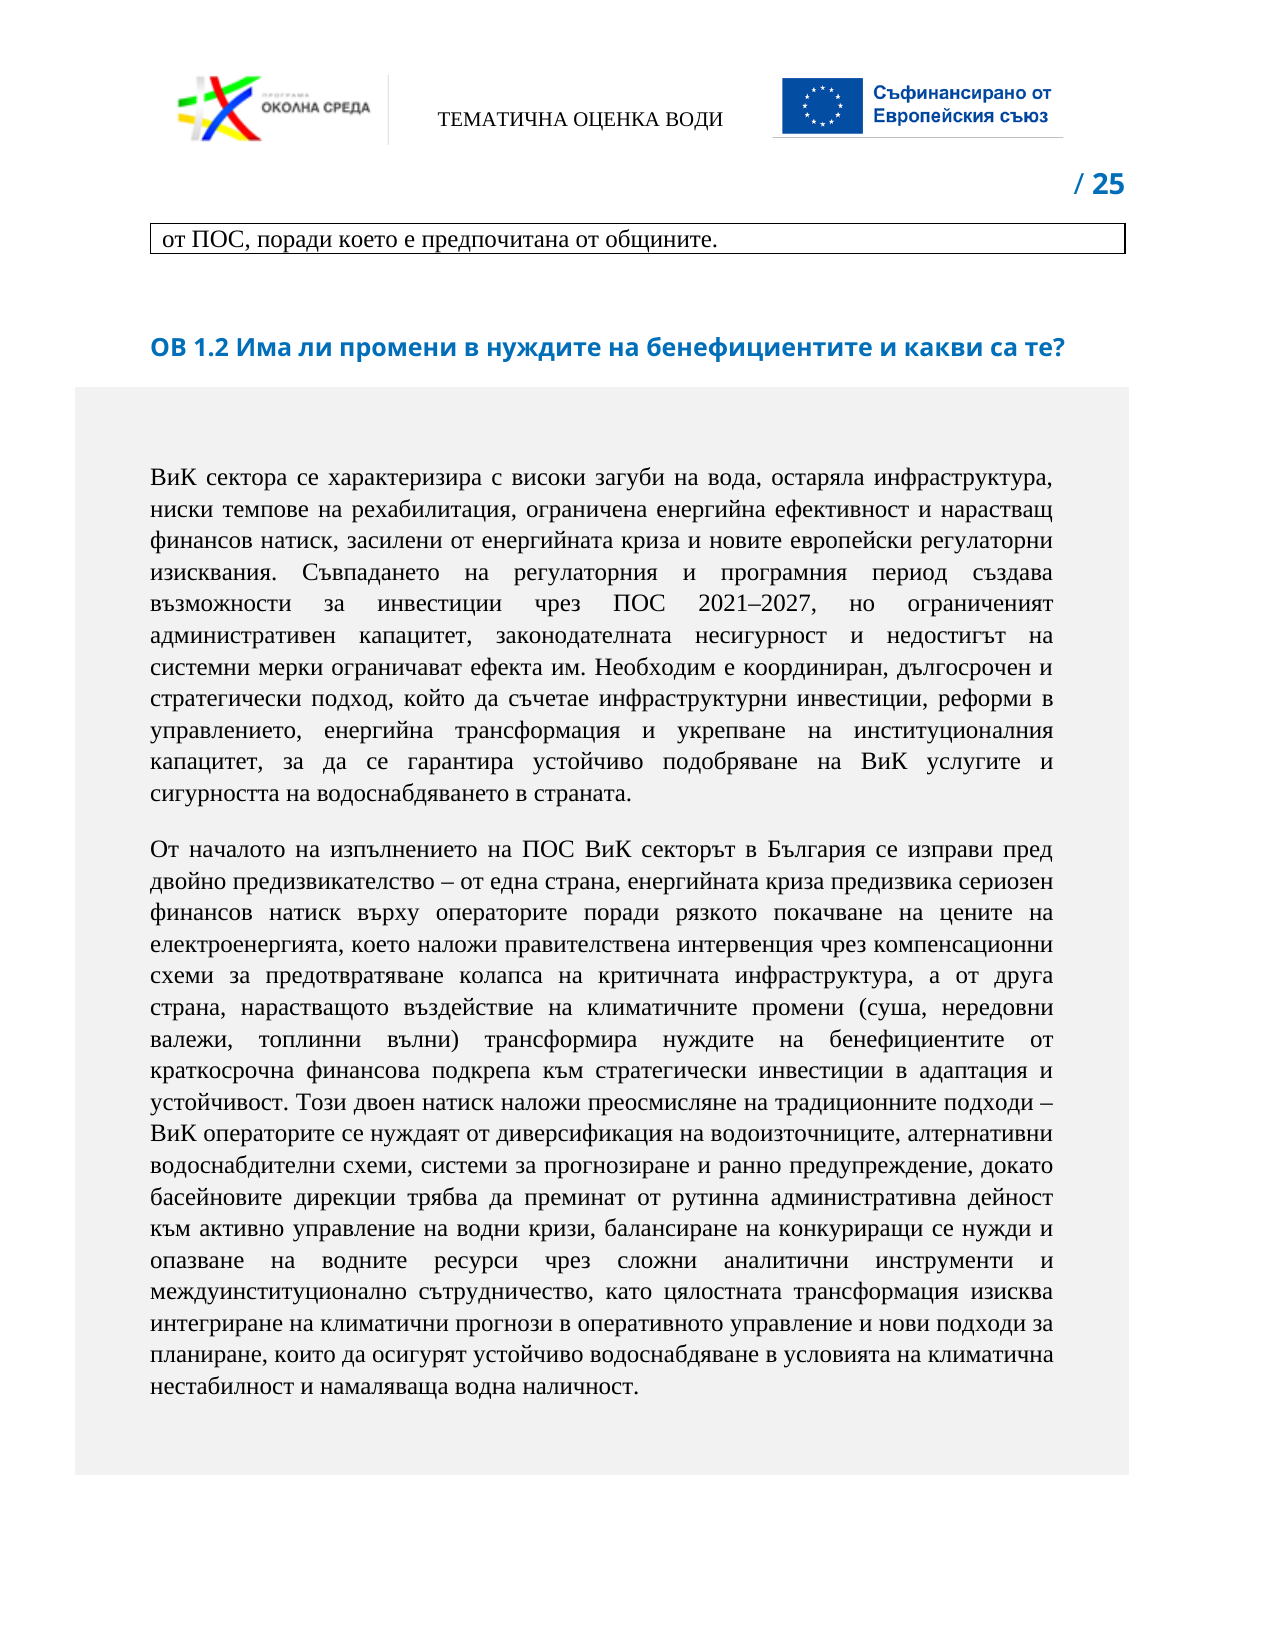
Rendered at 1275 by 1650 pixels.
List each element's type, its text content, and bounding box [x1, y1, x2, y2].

picture [161, 75, 390, 145]
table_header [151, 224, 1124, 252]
text ВиК сектора се характеризира с високи загуби на вода, остаряла инфраструктура, ниски темпове на рехабилитация, ограничена енергийна ефективност и нарастващ финансов натиск, засилени от енергийната криза и новите европейски регулаторни изисквания. Съвпадането на регулаторния и програмния период създава възможности за инвестиции чрез ПОС 2021–2027, но ограниченият административен капацитет, законодателната несигурност и недостигът на системни мерки ограничават ефекта им. Необходим е координиран, дългосрочен и стратегически подход, който да съчетае инфраструктурни инвестиции, реформи в управлението, енергийна трансформация и укрепване на институционалния капацитет, за да се гарантира устойчиво подобряване на ВиК услугите и сигурността на водоснабдяването в страната. [88, 400, 1117, 759]
picture [772, 75, 1064, 138]
text От началото на изпълнението на ПОС ВиК секторът в България се изправи пред двойно предизвикателство – от една страна, енергийната криза предизвика сериозен финансов натиск върху операторите поради рязкото покачване на цените на електроенергията, което наложи правителствена интервенция чрез компенсационни схеми за предотвратяване колапса на критичната инфраструктура, а от друга страна, нарастващото въздействие на климатичните промени (суша, нередовни валежи, топлинни вълни) трансформира нуждите на бенефициентите от краткосрочна финансова подкрепа към стратегически инвестиции в адаптация и устойчивост. Този двоен натиск наложи преосмисляне на традиционните подходи – ВиК операторите се нуждаят от диверсификация на водоизточниците, алтернативни водоснабдителни схеми, системи за прогнозиране и ранно предупреждение, докато басейновите дирекции трябва да преминат от рутинна административна дейност към активно управление на водни кризи, балансиране на конкуриращи се нужди и опазване на водните ресурси чрез сложни аналитични инструменти и междуинституционално сътрудничество, като цялостната трансформация изисква интегриране на климатични прогнози в оперативното управление и нови подходи за планиране, които да осигурят устойчиво водоснабдяване в условията на климатична нестабилност и намаляваща водна наличност. [88, 759, 1117, 1462]
list ОВ 1.2 Има ли промени в нуждите на бенефициентите и какви са те? [150, 335, 1125, 362]
